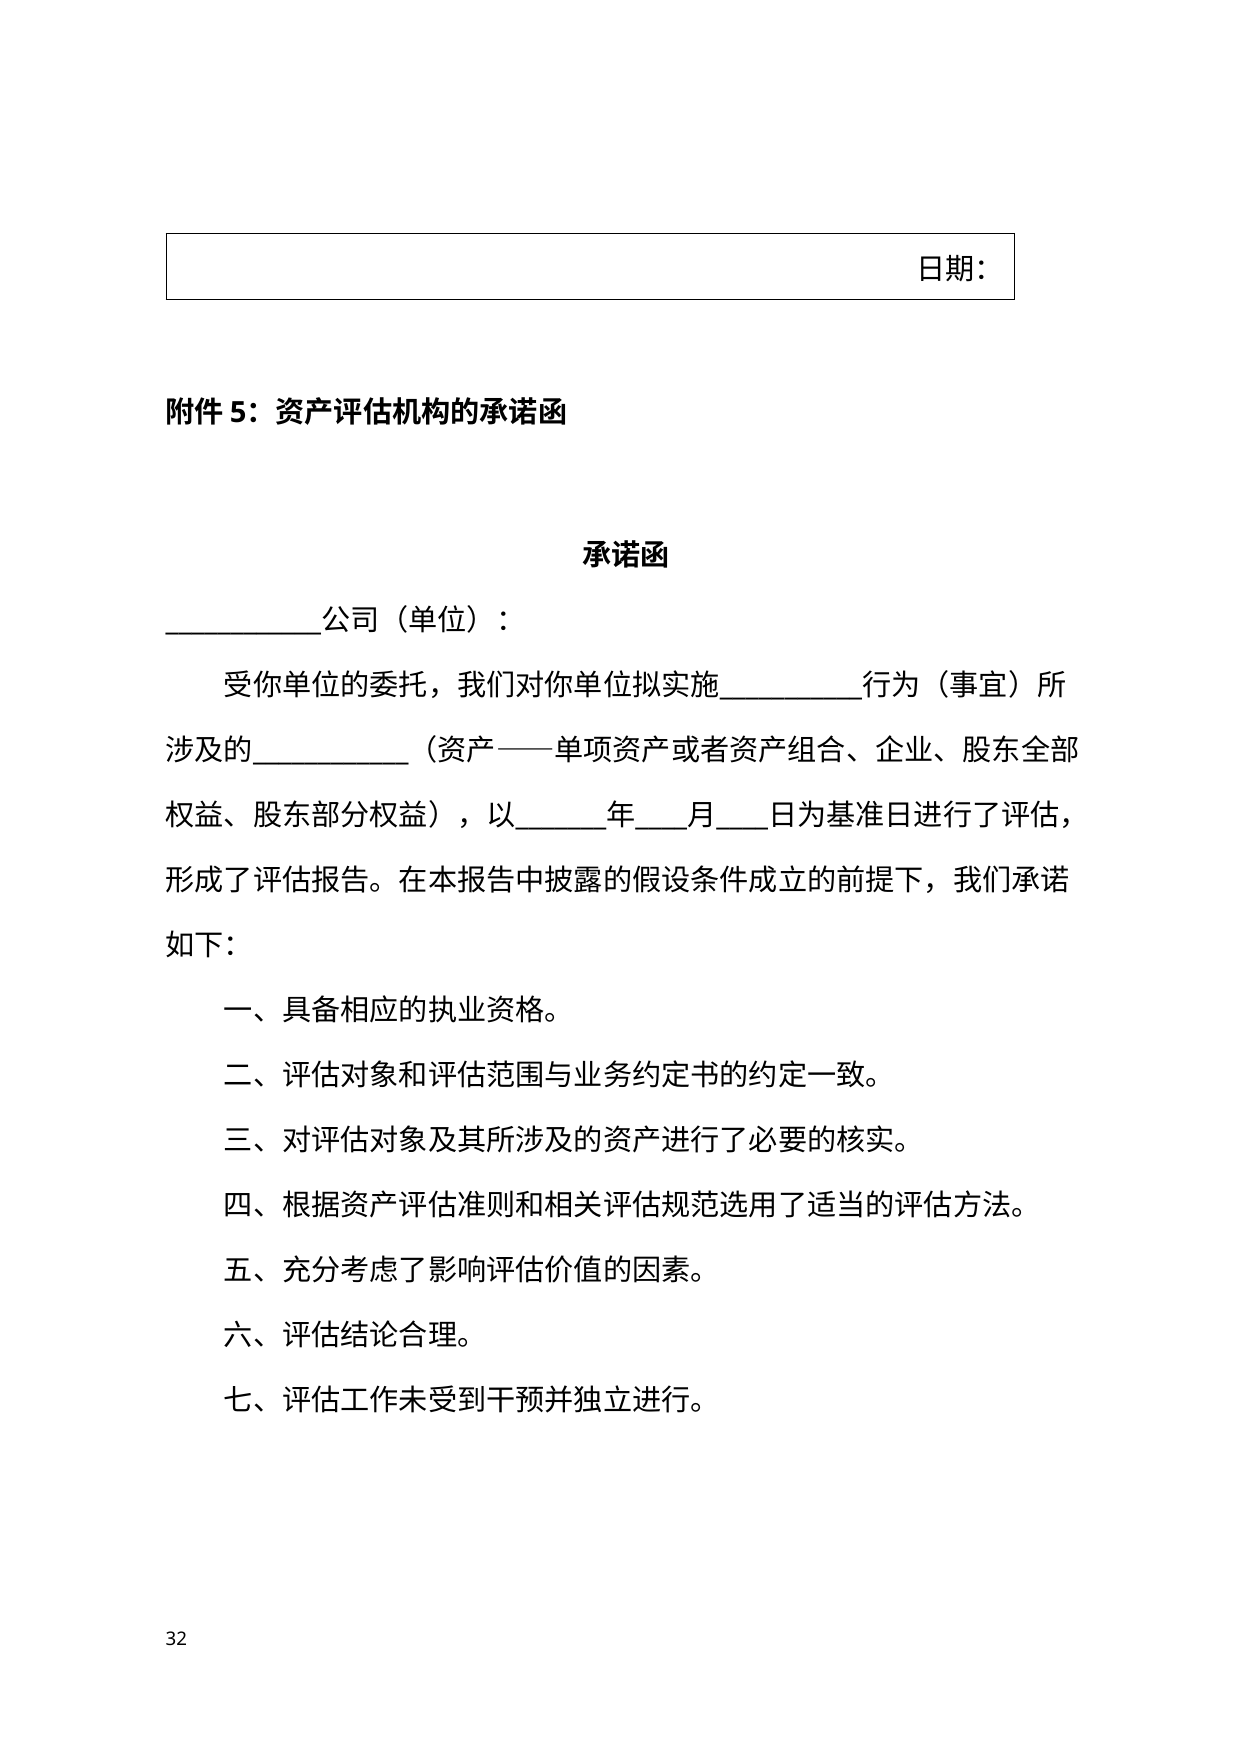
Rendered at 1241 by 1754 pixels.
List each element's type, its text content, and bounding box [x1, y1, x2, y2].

text 四、根据资产评估准则和相关评估规范选用了适当的评估方法。 [165, 1170, 1087, 1235]
text 三、对评估对象及其所涉及的资产进行了必要的核实。 [165, 1105, 1087, 1170]
table_cell 日期： [167, 234, 1014, 299]
text 承诺函 [165, 520, 1087, 585]
text 一、具备相应的执业资格。 [165, 975, 1087, 1040]
text 六、评估结论合理。 [165, 1300, 1087, 1365]
subtitle 附件5：资产评估机构的承诺函 [165, 377, 1087, 442]
text 五、充分考虑了影响评估价值的因素。 [165, 1235, 1087, 1300]
text 七、评估工作未受到干预并独立进行。 [165, 1365, 1087, 1430]
text ____________公司（单位）： [165, 585, 1087, 650]
text 受你单位的委托，我们对你单位拟实施___________行为（事宜）所涉及的____________（资产——单项资产或者资产组合、企业、股东全部权益、股东部分权益），以_______年____月____日为基准日进行了评估，形成了评估报告。在本报告中披露的假设条件成立的前提下，我们承诺如下： [165, 650, 1087, 975]
text 二、评估对象和评估范围与业务约定书的约定一致。 [165, 1040, 1087, 1105]
